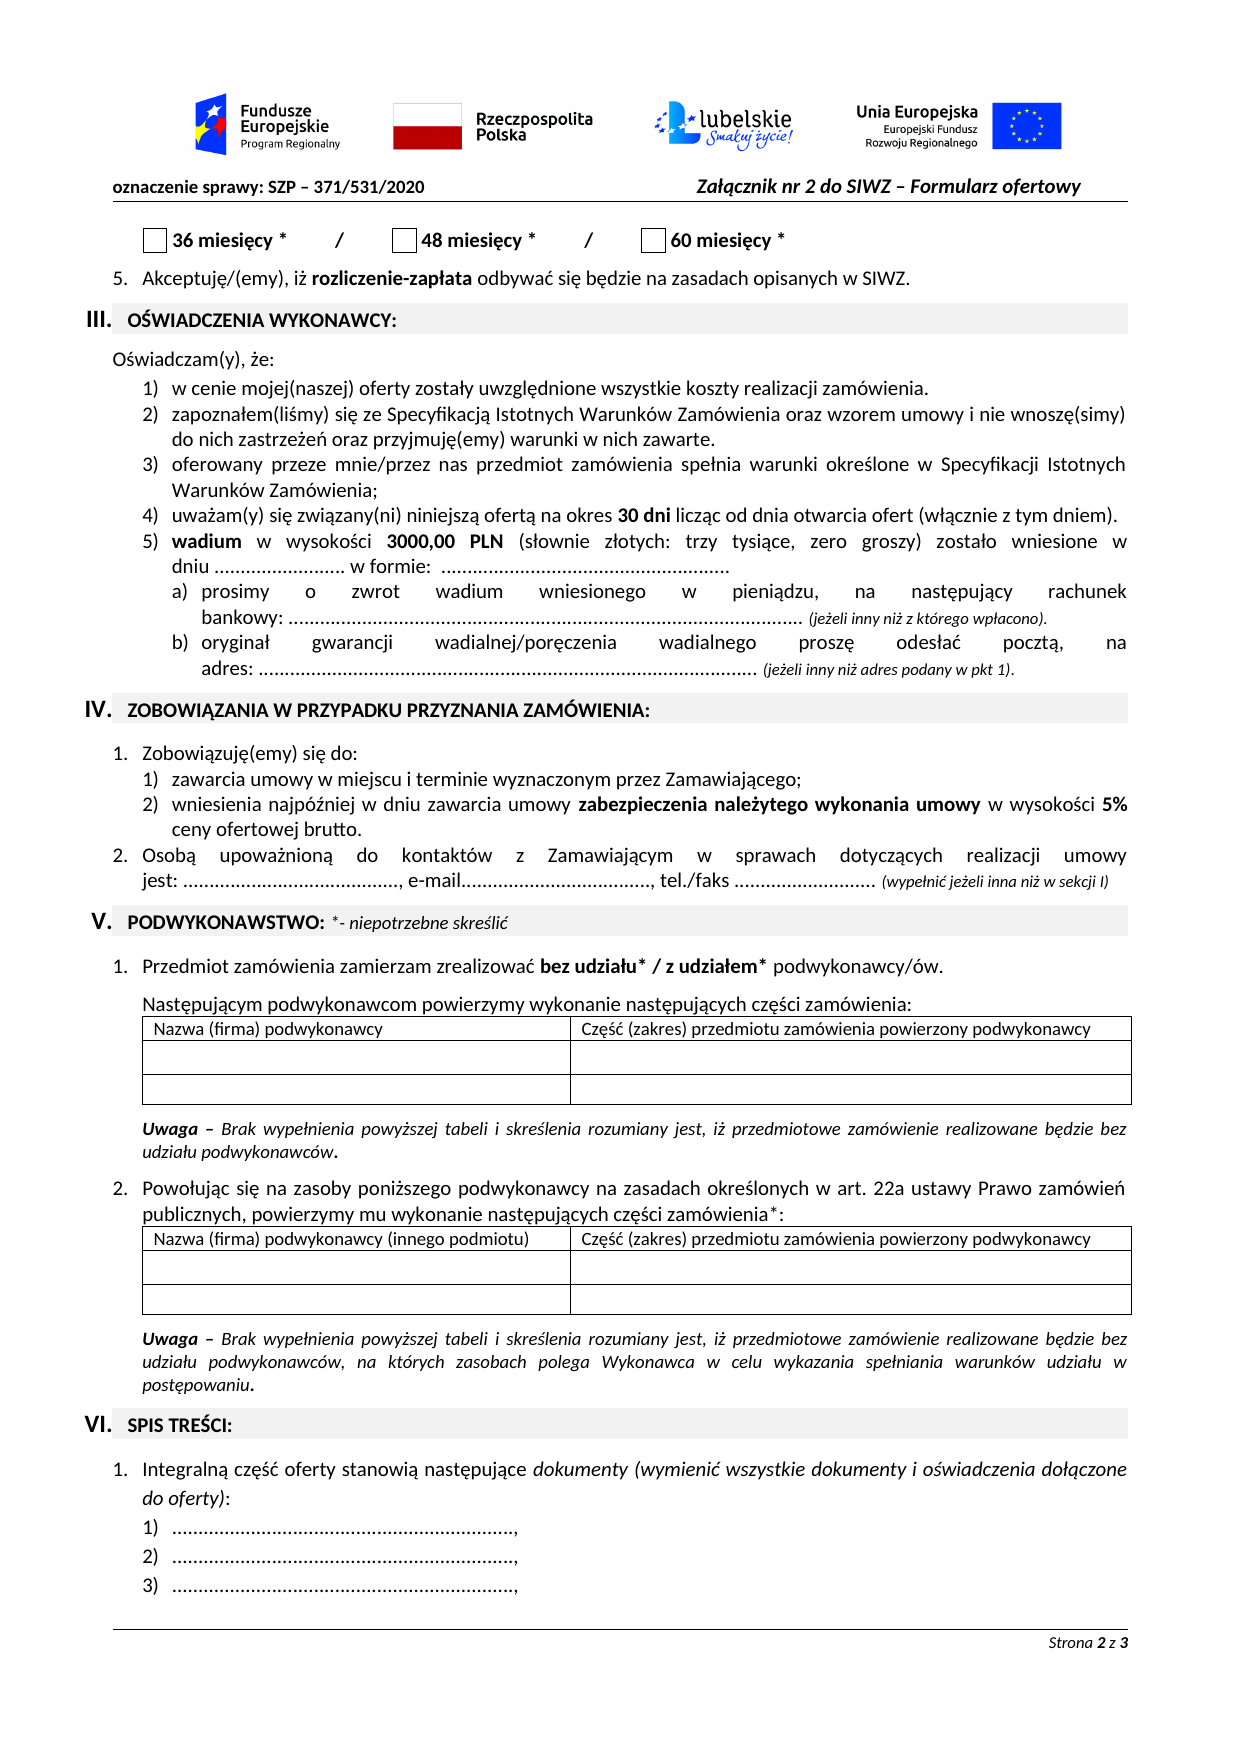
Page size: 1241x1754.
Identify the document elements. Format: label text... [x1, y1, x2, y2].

list wadium w wysokości 3000,00 PLN (słownie złotych: trzy tysiące, zero groszy) zostało wniesione w dniu ......................... w formie: ....................................................... [142, 528, 1128, 579]
list zawarcia umowy w miejscu i terminie wyznaczonym przez Zamawiającego; [142, 766, 1128, 791]
table_header Nazwa (firma) podwykonawcy (innego podmiotu) [143, 1227, 570, 1250]
table_cell [143, 1041, 570, 1073]
list zapoznałem(liśmy) się ze Specyfikacją Istotnych Warunków Zamówienia oraz wzorem umowy i nie wnoszę(simy) do nich zastrzeżeń oraz przyjmuję(emy) warunki w nich zawarte. [142, 401, 1128, 452]
table_header Część (zakres) przedmiotu zamówienia powierzony podwykonawcy [571, 1227, 1131, 1250]
list Akceptuję/(emy), iż rozliczenie-zapłata odbywać się będzie na zasadach opisanych w SIWZ. [112, 265, 1128, 291]
list ................................................................., [142, 1543, 1128, 1569]
list Następującym podwykonawcom powierzymy wykonanie następujących części zamówienia: [112, 991, 1128, 1016]
list oferowany przeze mnie/przez nas przedmiot zamówienia spełnia warunki określone w Specyfikacji Istotnych Warunków Zamówienia; [142, 452, 1128, 502]
list OŚWIADCZENIA WYKONAWCY: [112, 303, 1128, 334]
list wniesienia najpóźniej w dniu zawarcia umowy zabezpieczenia należytego wykonania umowy w wysokości 5% ceny ofertowej brutto. [142, 791, 1128, 842]
list Przedmiot zamówienia zamierzam zrealizować bez udziału* / z udziałem* podwykonawcy/ów. [112, 953, 1128, 978]
table_cell [571, 1285, 1131, 1314]
list ................................................................., [142, 1514, 1128, 1540]
picture [147, 73, 1093, 174]
table_cell [571, 1251, 1131, 1284]
list Powołując się na zasoby poniższego podwykonawcy na zasadach określonych w art. 22a ustawy Prawo zamówień publicznych, powierzymy mu wykonanie następujących części zamówienia*: [112, 1175, 1128, 1226]
list PODWYKONAWSTWO: *- niepotrzebne skreślić [112, 905, 1128, 936]
table_cell [143, 1251, 570, 1284]
table_cell [571, 1041, 1131, 1073]
table_cell [143, 1075, 570, 1103]
list Osobą upoważnioną do kontaktów z Zamawiającym w sprawach dotyczących realizacji umowy jest: ........................................., e-mail...................................., tel./faks ........................... (wypełnić jeżeli inna niż w sekcji I) [112, 842, 1128, 893]
list SPIS TREŚCI: [112, 1408, 1128, 1439]
list Integralną część oferty stanowią następujące dokumenty (wymienić wszystkie dokumenty i oświadczenia dołączone do oferty): [112, 1456, 1128, 1511]
table_cell [571, 1075, 1131, 1103]
list ................................................................., [142, 1573, 1128, 1598]
list Uwaga – Brak wypełnienia powyższej tabeli i skreślenia rozumiany jest, iż przedmiotowe zamówienie realizowane będzie bez udziału podwykonawców, na których zasobach polega Wykonawca w celu wykazania spełniania warunków udziału w postępowaniu. [142, 1327, 1128, 1396]
table_header Część (zakres) przedmiotu zamówienia powierzony podwykonawcy [571, 1017, 1131, 1040]
table_cell [143, 1285, 570, 1314]
table_header Nazwa (firma) podwykonawcy [143, 1017, 570, 1040]
list w cenie mojej(naszej) oferty zostały uwzględnione wszystkie koszty realizacji zamówienia. [142, 375, 1128, 401]
list oryginał gwarancji wadialnej/poręczenia wadialnego proszę odesłać pocztą, na adres: ............................................................................................... (jeżeli inny niż adres podany w pkt 1). [172, 629, 1128, 680]
text Oświadczam(y), że: [112, 346, 1128, 372]
list Zobowiązuję(emy) się do: [112, 740, 1128, 766]
list prosimy o zwrot wadium wniesionego w pieniądzu, na następujący rachunek bankowy: .................................................................................................. (jeżeli inny niż z którego wpłacono). [172, 579, 1128, 629]
list Uwaga – Brak wypełnienia powyższej tabeli i skreślenia rozumiany jest, iż przedmiotowe zamówienie realizowane będzie bez udziału podwykonawców. [142, 1117, 1128, 1163]
list uważam(y) się związany(ni) niniejszą ofertą na okres 30 dni licząc od dnia otwarcia ofert (włącznie z tym dniem). [142, 502, 1128, 528]
list 36 miesięcy * / 48 miesięcy * / 60 miesięcy * [142, 227, 1128, 253]
list ZOBOWIĄZANIA W PRZYPADKU PRZYZNANIA ZAMÓWIENIA: [112, 693, 1128, 723]
